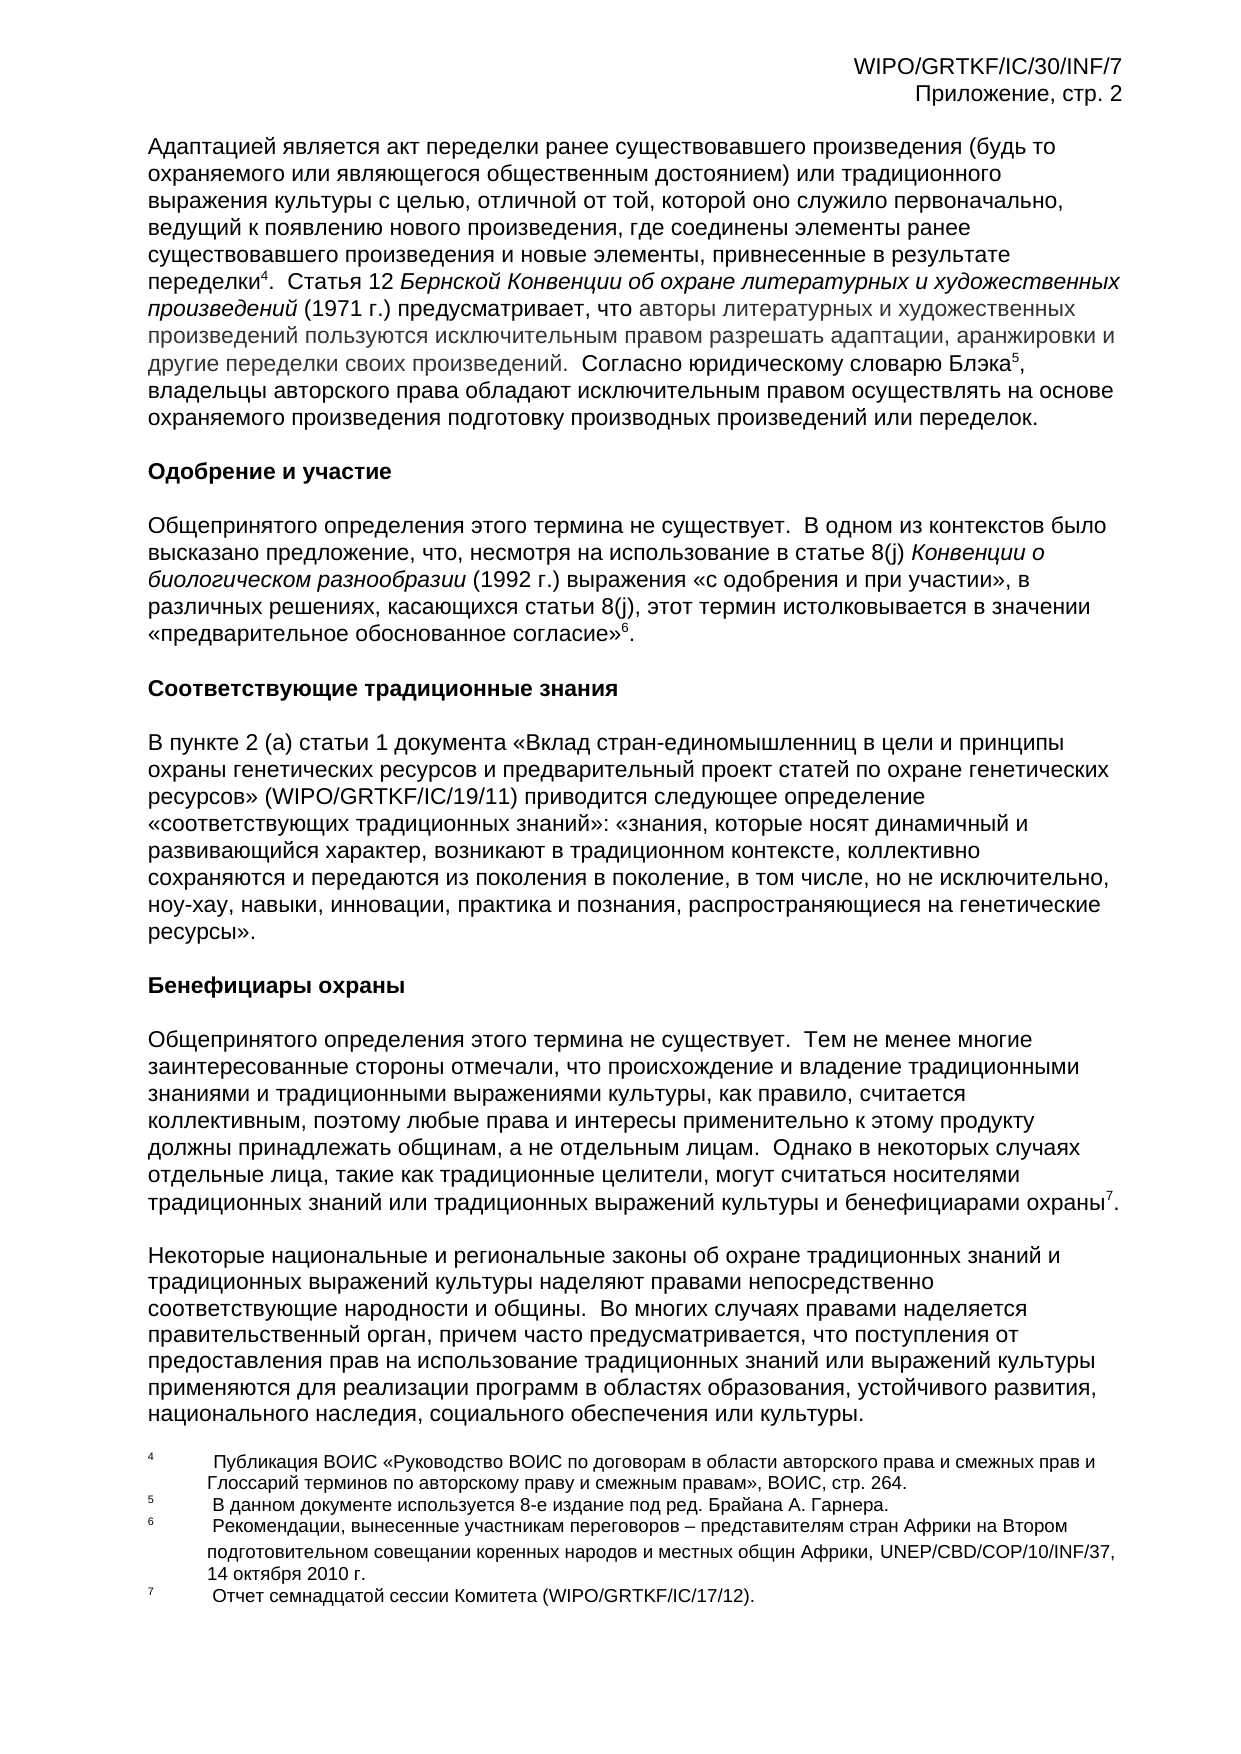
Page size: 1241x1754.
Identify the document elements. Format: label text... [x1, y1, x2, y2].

text Общепринятого определения этого термина не существует. Тем не менее многие заинтересованные стороны отмечали, что происхождение и владение традиционными знаниями и традиционными выражениями культуры, как правило, считается коллективным, поэтому любые права и интересы применительно к этому продукту должны принадлежать общинам, а не отдельным лицам. Однако в некоторых случаях отдельные лица, такие как традиционные целители, могут считаться носителями традиционных знаний или традиционных выражений культуры и бенефициарами охраны. [148, 1025, 1122, 1215]
text Соответствующие традиционные знания [148, 674, 1122, 701]
text В пункте 2 (а) статьи 1 документа «Вклад стран-единомышленниц в цели и принципы охраны генетических ресурсов и предварительный проект статей по охране генетических ресурсов» (WIPO/GRTKF/IC/19/11) приводится следующее определение «соответствующих традиционных знаний»: «знания, которые носят динамичный и развивающийся характер, возникают в традиционном контексте, коллективно сохраняются и передаются из поколения в поколение, в том числе, но не исключительно, ноу-хау, навыки, инновации, практика и познания, распространяющиеся на генетические ресурсы». [148, 728, 1122, 945]
text Общепринятого определения этого термина не существует. В одном из контекстов было высказано предложение, что, несмотря на использование в статье 8(j) Конвенции о биологическом разнообразии (1992 г.) выражения «с одобрения и при участии», в различных решениях, касающихся статьи 8(j), этот термин истолковывается в значении «предварительное обоснованное согласие». [148, 511, 1122, 647]
text Бенефициары охраны [148, 971, 1122, 998]
text Некоторые национальные и региональные законы об охране традиционных знаний и традиционных выражений культуры наделяют правами непосредственно соответствующие народности и общины. Во многих случаях правами наделяется правительственный орган, причем часто предусматривается, что поступления от предоставления прав на использование традиционных знаний или выражений культуры применяются для реализации программ в областях образования, устойчивого развития, национального наследия, социального обеспечения или культуры. [148, 1242, 1122, 1426]
text Одобрение и участие [148, 457, 1122, 484]
text Адаптацией является акт переделки ранее существовавшего произведения (будь то охраняемого или являющегося общественным достоянием) или традиционного выражения культуры с целью, отличной от той, которой оно служило первоначально, ведущий к появлению нового произведения, где соединены элементы ранее существовавшего произведения и новые элементы, привнесенные в результате переделки. Статья 12 Бернской Конвенции об охране литературных и художественных произведений (1971 г.) предусматривает, что авторы литературных и художественных произведений пользуются исключительным правом разрешать адаптации, аранжировки и другие переделки своих произведений. Согласно юридическому словарю Блэка, владельцы авторского права обладают исключительным правом осуществлять на основе охраняемого произведения подготовку производных произведений или переделок. [148, 132, 1122, 430]
